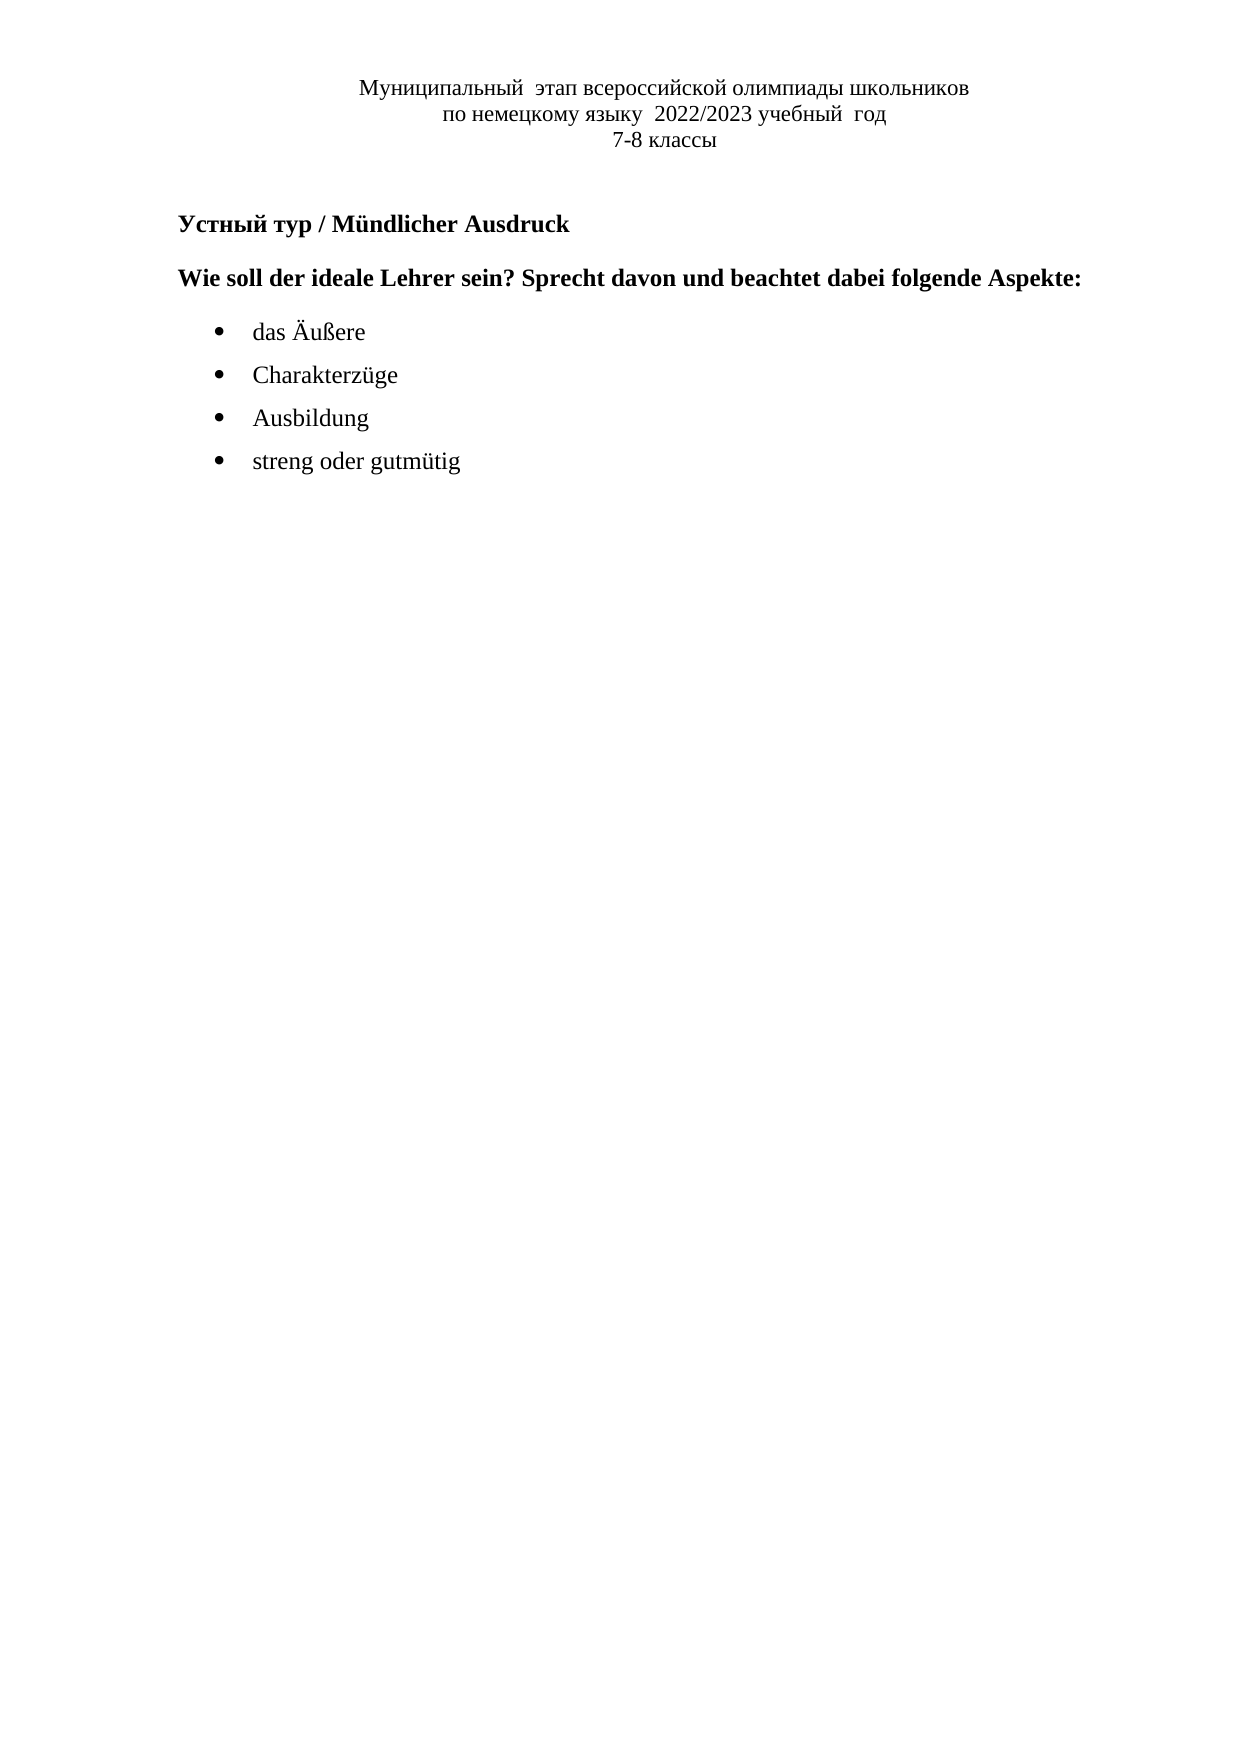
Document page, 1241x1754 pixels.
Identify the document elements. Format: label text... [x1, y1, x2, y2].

list das Äußere [215, 317, 1152, 345]
list Charakterzüge [215, 360, 1152, 388]
text Wie soll der ideale Lehrer sein? Sprecht davon und beachtet dabei folgende Aspekte: [177, 263, 1152, 291]
list streng oder gutmütig [215, 446, 1152, 475]
text Устный тур / Mündlicher Ausdruck [177, 209, 1152, 238]
list Ausbildung [215, 403, 1152, 432]
